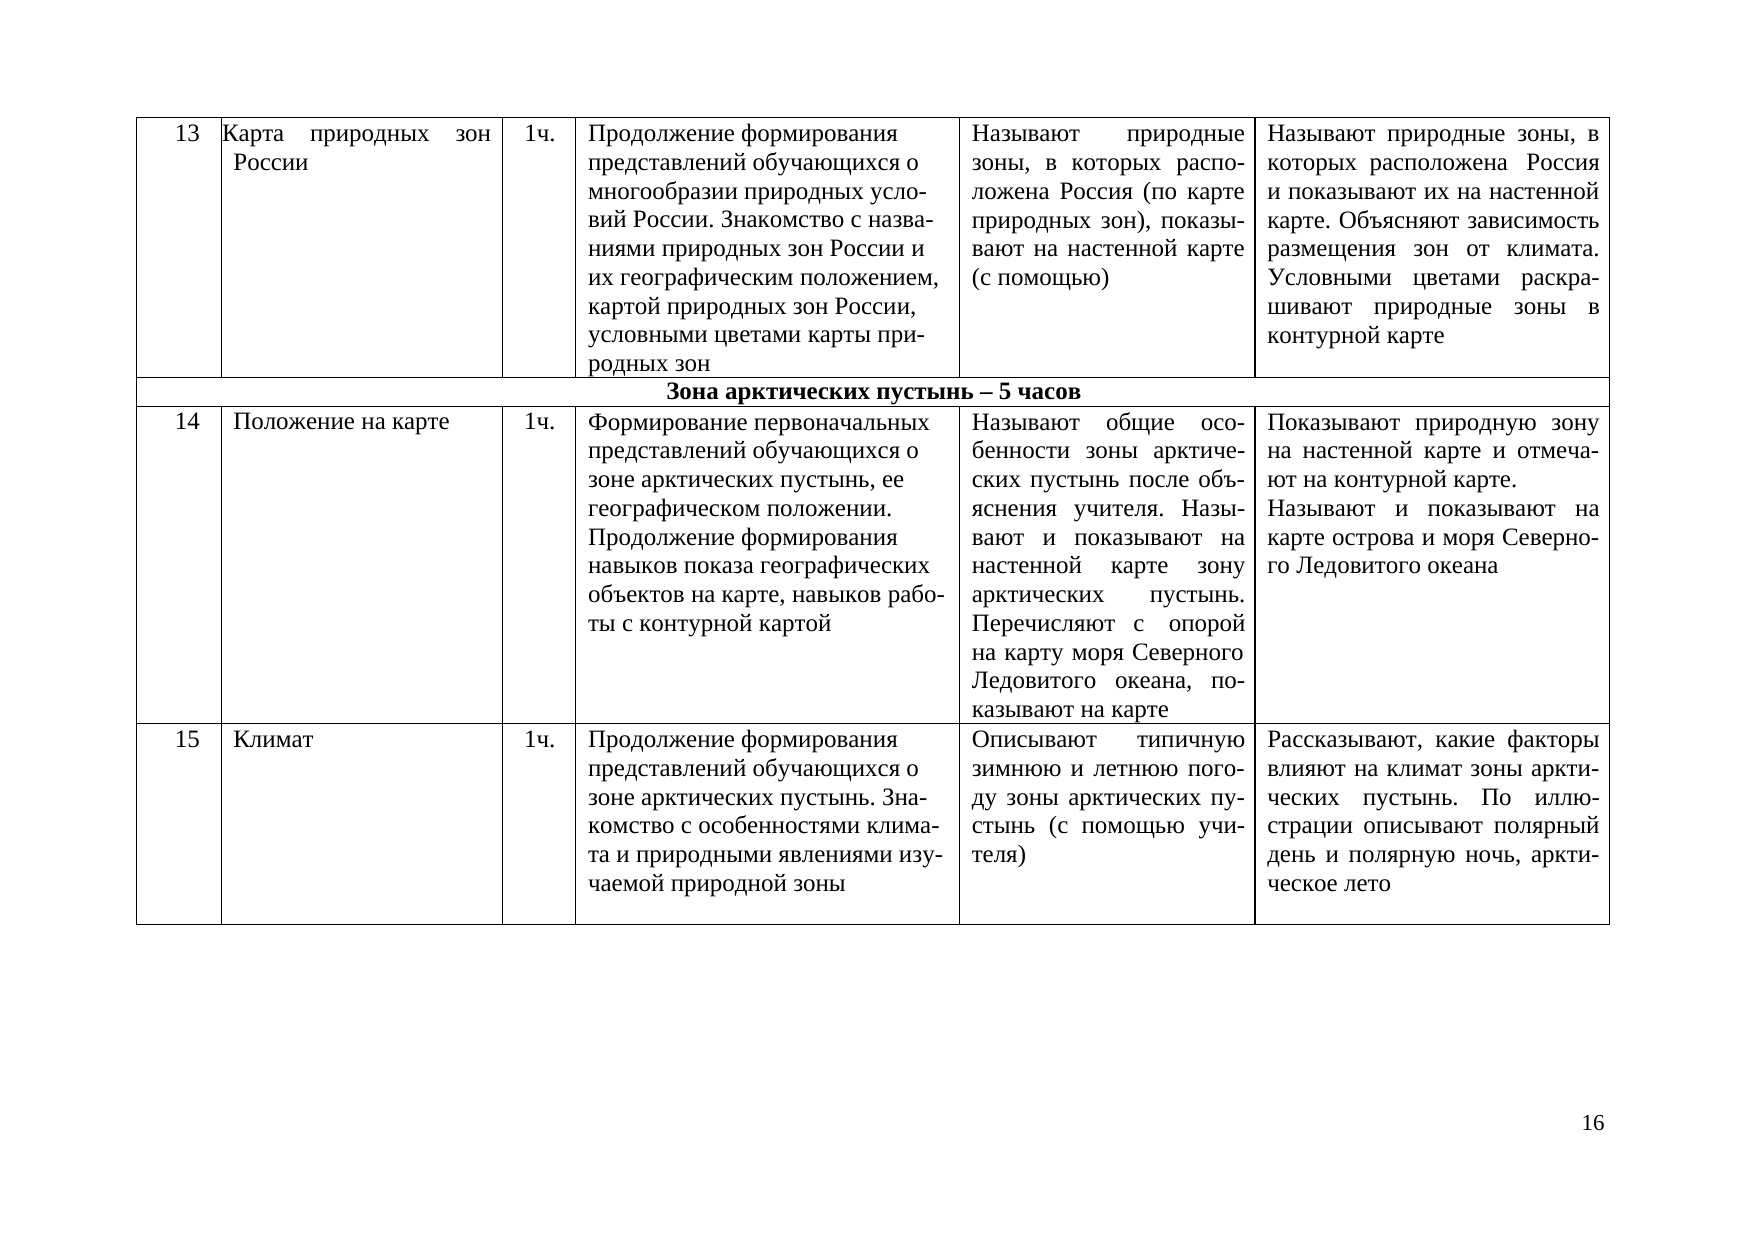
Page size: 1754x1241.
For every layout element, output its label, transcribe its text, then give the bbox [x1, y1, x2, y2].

table_cell Климат [222, 724, 502, 924]
table_cell Положение на карте [222, 407, 502, 723]
table_cell Продолжение формирования представлений обучающихся о зоне арктических пустынь. Зна- комство с особенностями клима- та и природными явлениями изу- чаемой природной зоны [576, 724, 959, 924]
table_cell 14 [137, 407, 221, 723]
table_cell Показывают природную зону на настенной карте и отмеча- ют на контурной карте. Называют и показывают на карте острова и моря Северно- го Ледовитого океана [1256, 407, 1609, 723]
table_header Продолжение формирования представлений обучающихся о многообразии природных усло- вий России. Знакомство с назва- ниями природных зон России и их географическим положением, картой природных зон России, условными цветами карты при- родных зон [576, 118, 959, 377]
table_cell 15 [137, 724, 221, 924]
table_cell Зона арктических пустынь – 5 часов [137, 378, 1609, 406]
table_cell Называют общие осо- бенности зоны арктиче- ских пустынь после объ- яснения учителя. Назы- вают и показывают на настенной карте зону арктических пустынь. Перечисляют с опорой на карту моря Северного Ледовитого океана, по- казывают на карте [960, 407, 1254, 723]
table_header 13 [137, 118, 221, 377]
table_cell 1ч. [503, 724, 575, 924]
table_header 1ч. [503, 118, 575, 377]
table_cell Описывают типичную зимнюю и летнюю пого- ду зоны арктических пу- стынь (с помощью учи- теля) [960, 724, 1254, 924]
table_cell 1ч. [503, 407, 575, 723]
table_cell Формирование первоначальных представлений обучающихся о зоне арктических пустынь, ее географическом положении. Продолжение формирования навыков показа географических объектов на карте, навыков рабо- ты с контурной картой [576, 407, 959, 723]
table_header Карта природных зон России [222, 118, 502, 377]
table_header Называют природные зоны, в которых распо- ложена Россия (по карте природных зон), показы- вают на настенной карте (с помощью) [960, 118, 1254, 377]
table_header Называют природные зоны, в которых расположена Россия и показывают их на настенной карте. Объясняют зависимость размещения зон от климата. Условными цветами раскра- шивают природные зоны в контурной карте [1256, 118, 1609, 377]
table_cell Рассказывают, какие факторы влияют на климат зоны аркти- ческих пустынь. По иллю- страции описывают полярный день и полярную ночь, аркти- ческое лето [1256, 724, 1609, 924]
